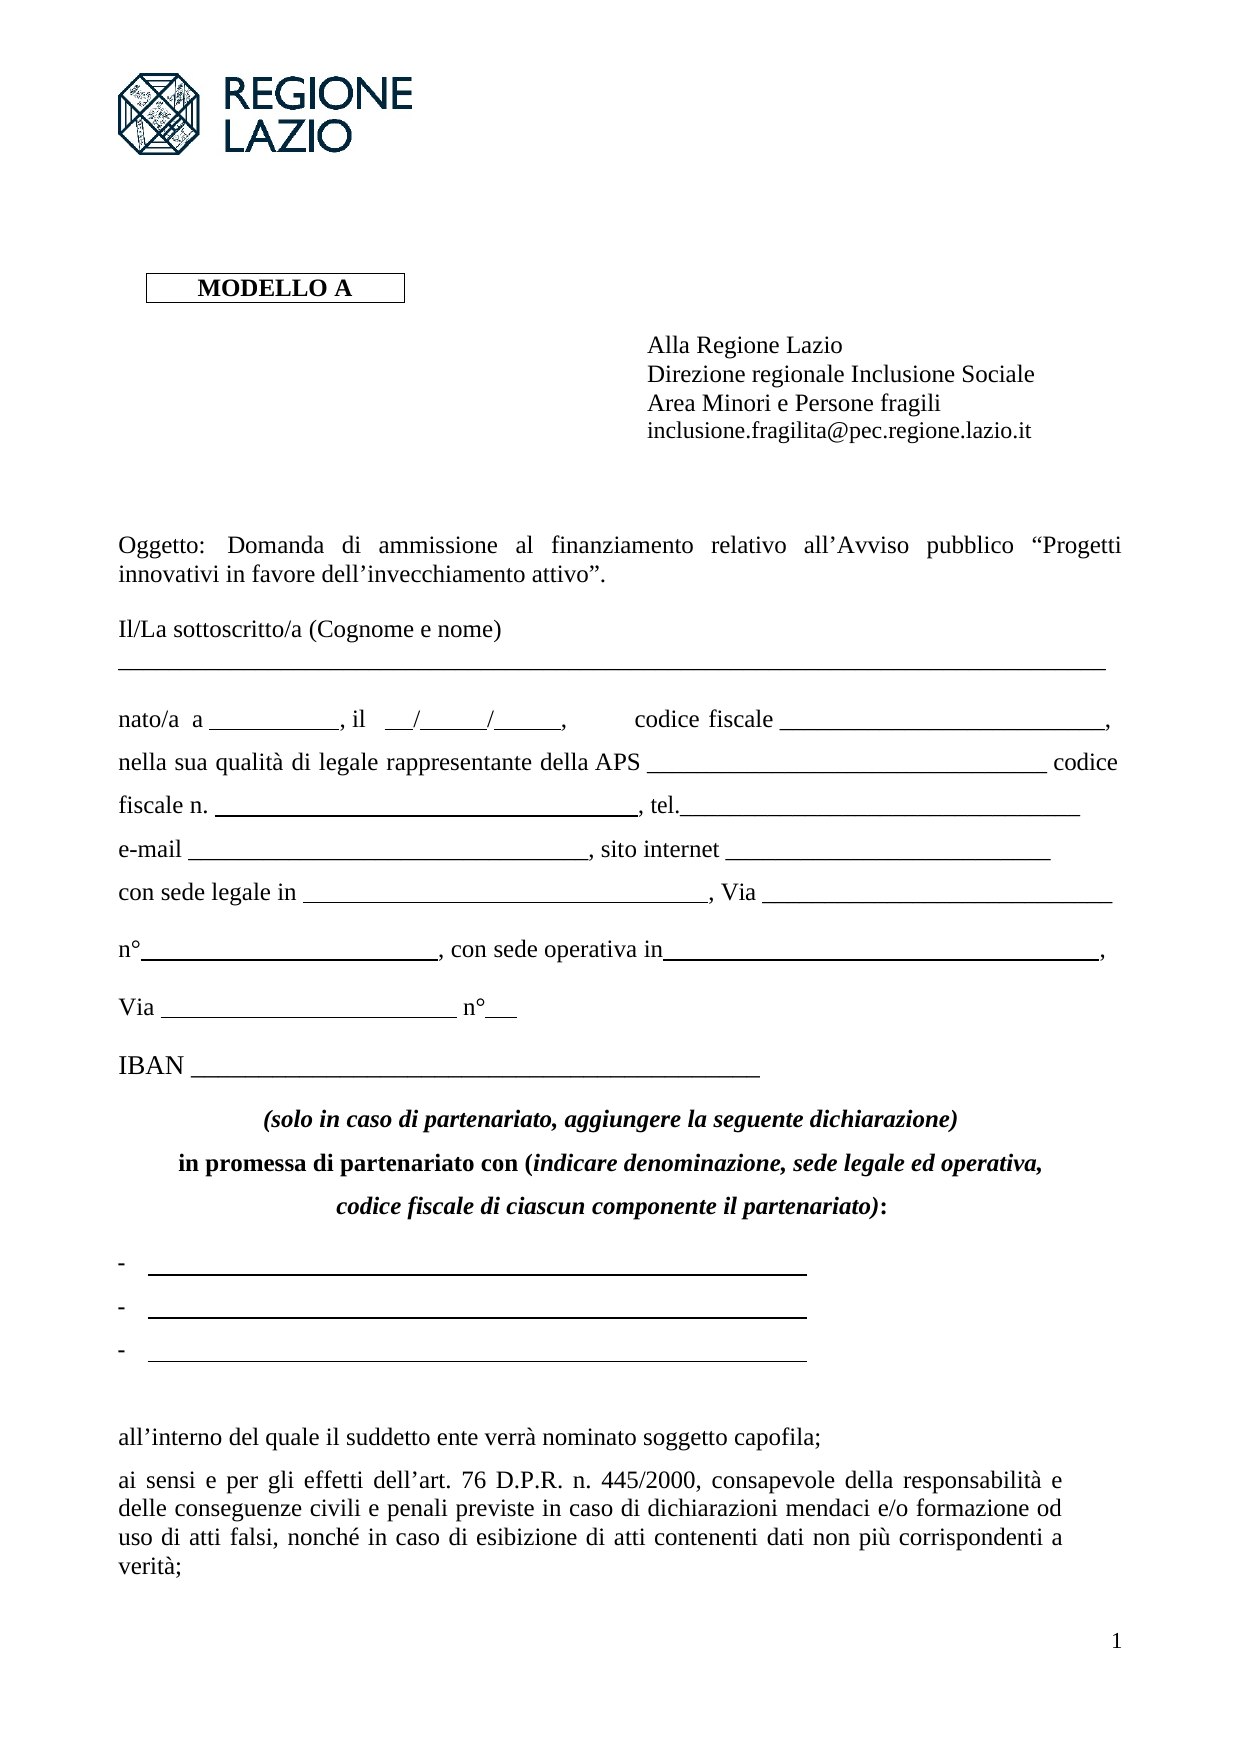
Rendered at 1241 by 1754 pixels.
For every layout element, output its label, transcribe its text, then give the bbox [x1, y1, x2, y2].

text con sede legale in , Via ____________________________ [118, 877, 1122, 934]
text Direzione regionale Inclusione Sociale [647, 359, 1068, 388]
text ai sensi e per gli effetti dell’art. 76 D.P.R. n. 445/2000, consapevole della responsabilità e delle conseguenze civili e penali previste in caso di dichiarazioni mendaci e/o formazione od uso di atti falsi, nonché in caso di esibizione di atti contenenti dati non più corrispondenti a verità; [118, 1465, 1063, 1580]
text inclusione.fragilita@pec.regione.lazio.it [647, 417, 1068, 444]
text all’interno del quale il suddetto ente verrà nominato soggetto capofila; [118, 1422, 1122, 1450]
text Oggetto: Domanda di ammissione al finanziamento relativo all’Avviso pubblico “Progetti innovativi in favore dell’invecchiamento attivo”. [118, 530, 1122, 588]
text Alla Regione Lazio [647, 330, 1122, 359]
subtitle Il/La sottoscritto/a (Cognome e nome) [118, 614, 1122, 643]
text fiscale n. , tel.________________________________ [118, 790, 1122, 819]
text in promessa di partenariato con (indicare denominazione, sede legale ed operativa, codice fiscale di ciascun componente il partenariato): [160, 1148, 1063, 1219]
text n° , con sede operativa in , [118, 934, 1122, 963]
picture [118, 73, 412, 155]
text Via n° [118, 992, 1122, 1021]
subtitle (solo in caso di partenariato, aggiungere la seguente dichiarazione) [160, 1104, 1063, 1133]
text e-mail ________________________________, sito internet __________________________ [118, 834, 1122, 862]
text nella sua qualità di legale rappresentante della APS ________________________________ codice [118, 747, 1122, 776]
text nato/a a , il / / , codice fiscale __________________________, [118, 704, 1122, 732]
text IBAN __________________________________________ [118, 1049, 1122, 1081]
text Area Minori e Persone fragili [647, 388, 1068, 417]
text _______________________________________________________________________________ [118, 644, 1122, 673]
